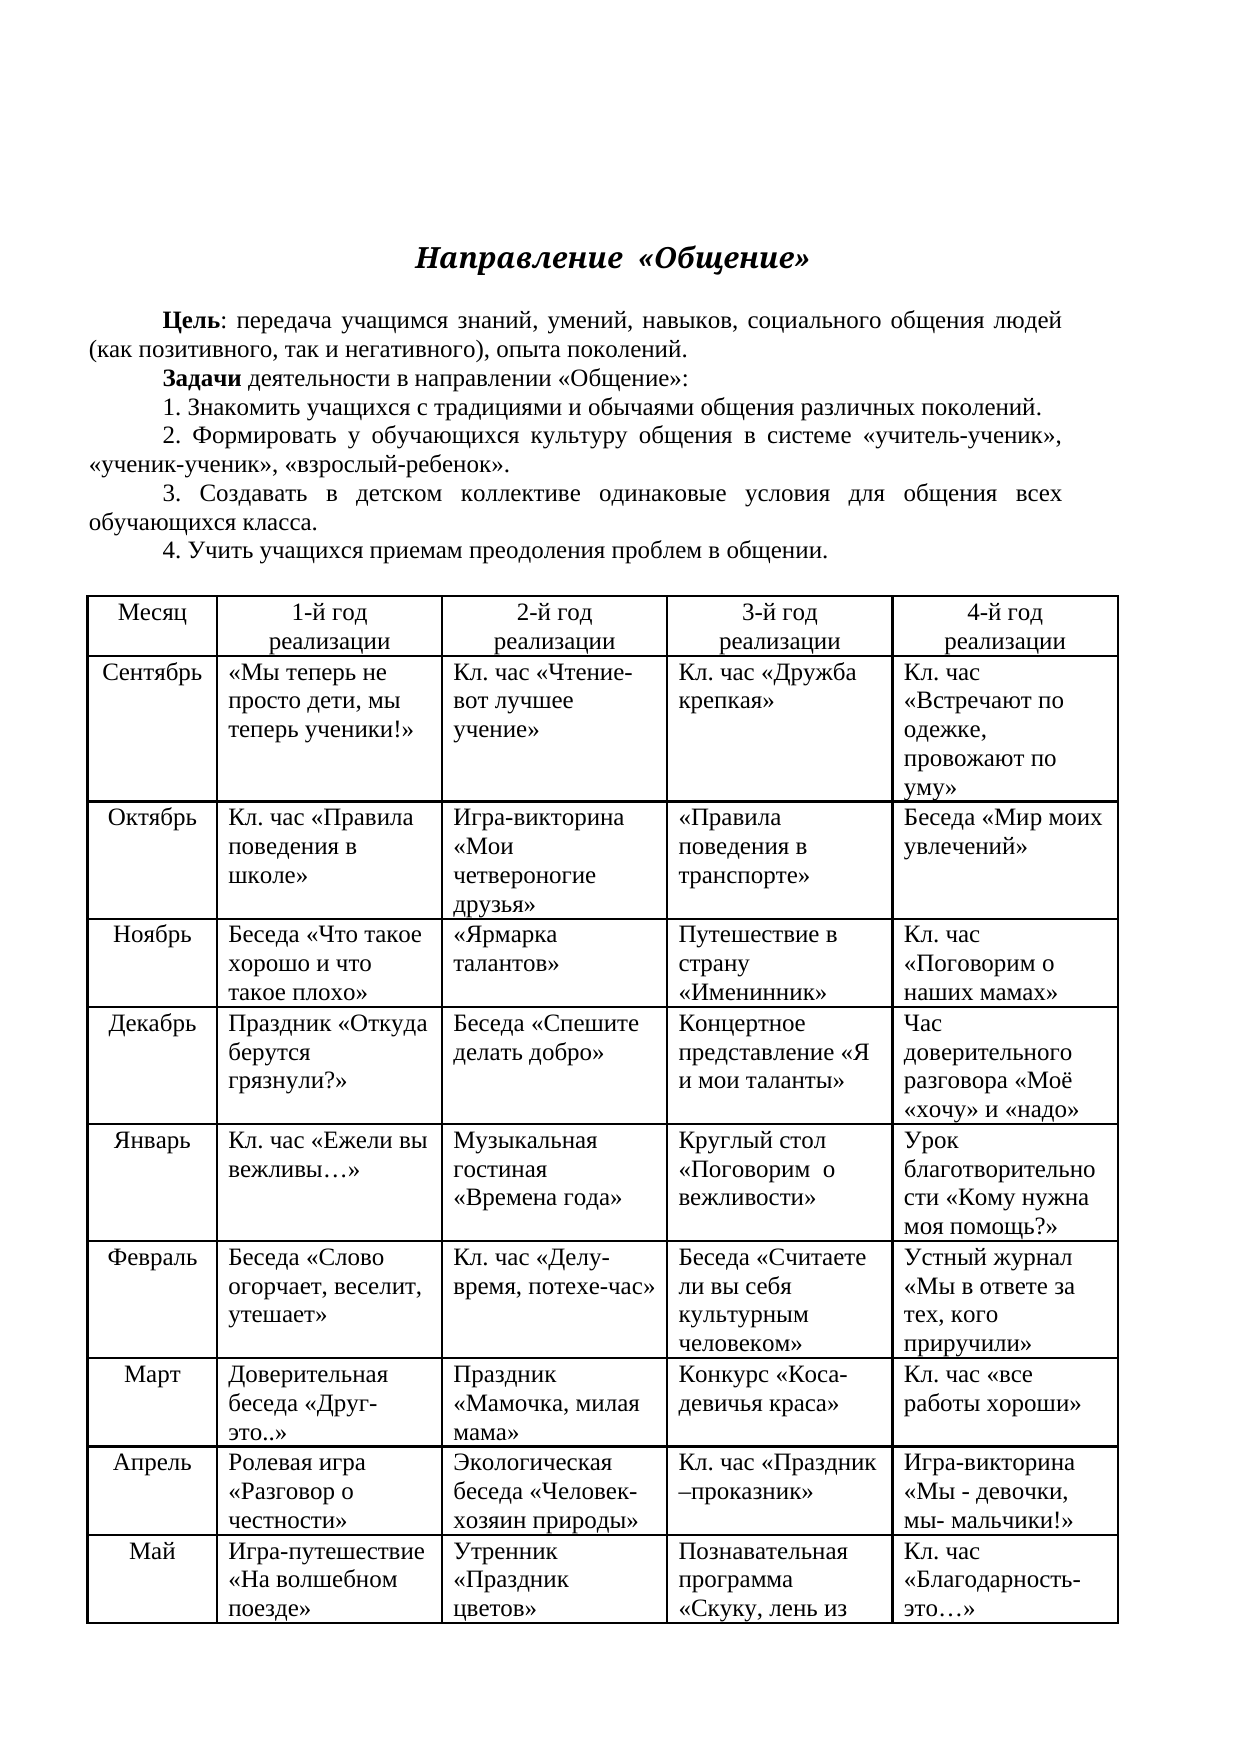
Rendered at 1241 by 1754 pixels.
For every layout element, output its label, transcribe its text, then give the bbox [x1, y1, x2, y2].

table_cell Ноябрь [89, 920, 216, 1006]
table_cell Игра-викторина «Мои четвероногие друзья» [443, 803, 666, 917]
table_cell Кл. час «Чтение- вот лучшее учение» [443, 657, 666, 800]
table_cell «Ярмарка талантов» [443, 920, 666, 1006]
table_header 4-й год реализации [894, 597, 1117, 654]
table_cell Октябрь [89, 803, 216, 917]
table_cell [668, 1536, 891, 1622]
table_cell Путешествие в страну «Именинник» [668, 920, 891, 1006]
table_cell Круглый стол «Поговорим о вежливости» [668, 1125, 891, 1240]
table_cell Экологическая беседа «Человек- хозяин природы» [443, 1448, 666, 1534]
text 1. Знакомить учащихся с традициями и обычаями общения различных поколений. [88, 392, 1063, 421]
table_cell Беседа «Что такое хорошо и что такое плохо» [218, 920, 441, 1006]
table_cell Февраль [89, 1242, 216, 1357]
text Цель: передача учащимся знаний, умений, навыков, социального общения людей (как позитивного, так и негативного), опыта поколений. [88, 306, 1063, 363]
table_cell Концертное представление «Я и мои таланты» [668, 1008, 891, 1123]
table_cell Беседа «Считаете ли вы себя культурным человеком» [668, 1242, 891, 1357]
table_header 1-й год реализации [218, 597, 441, 654]
table_cell Беседа «Слово огорчает, веселит, утешает» [218, 1242, 441, 1357]
table_cell Праздник «Откуда берутся грязнули?» [218, 1008, 441, 1123]
table_header 3-й год реализации [668, 597, 891, 654]
table_cell Час доверительного разговора «Моё «хочу» и «надо» [894, 1008, 1117, 1123]
table_cell Апрель [89, 1448, 216, 1534]
table_cell «Правила поведения в транспорте» [668, 803, 891, 917]
text Направление «Общение» [88, 237, 1063, 277]
table_cell Сентябрь [89, 657, 216, 800]
text 4. Учить учащихся приемам преодоления проблем в общении. [88, 536, 1063, 564]
table_cell Беседа «Спешите делать добро» [443, 1008, 666, 1123]
table_cell Май [89, 1536, 216, 1622]
table_cell Урок благотворительности «Кому нужна моя помощь?» [894, 1125, 1117, 1240]
text 3. Создавать в детском коллективе одинаковые условия для общения всех обучающихся класса. [88, 478, 1063, 536]
table_cell Кл. час «все работы хороши» [894, 1359, 1117, 1445]
table_cell Кл. час «Дружба крепкая» [668, 657, 891, 800]
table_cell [894, 1536, 1117, 1622]
table_cell Март [89, 1359, 216, 1445]
table_cell Устный журнал «Мы в ответе за тех, кого приручили» [894, 1242, 1117, 1357]
table_cell Беседа «Мир моих увлечений» [894, 803, 1117, 917]
table_header Месяц [89, 597, 216, 654]
table_cell Кл. час «Поговорим о наших мамах» [894, 920, 1117, 1006]
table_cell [443, 1536, 666, 1622]
table_cell Январь [89, 1125, 216, 1240]
table_cell Кл. час «Делу- время, потехе-час» [443, 1242, 666, 1357]
table_cell Игра-викторина «Мы - девочки, мы- мальчики!» [894, 1448, 1117, 1534]
table_cell Декабрь [89, 1008, 216, 1123]
table_header 2-й год реализации [443, 597, 666, 654]
table_cell «Мы теперь не просто дети, мы теперь ученики!» [218, 657, 441, 800]
table_cell Конкурс «Коса-девичья краса» [668, 1359, 891, 1445]
table_cell Праздник «Мамочка, милая мама» [443, 1359, 666, 1445]
table_cell Кл. час «Правила поведения в школе» [218, 803, 441, 917]
text Задачи деятельности в направлении «Общение»: [88, 363, 1063, 392]
text 2. Формировать у обучающихся культуру общения в системе «учитель-ученик», «ученик-ученик», «взрослый-ребенок». [88, 421, 1063, 478]
table_cell Кл. час «Ежели вы вежливы…» [218, 1125, 441, 1240]
table_cell Музыкальная гостиная «Времена года» [443, 1125, 666, 1240]
table_cell Ролевая игра «Разговор о честности» [218, 1448, 441, 1534]
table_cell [218, 1536, 441, 1622]
table_cell Кл. час «Праздник –проказник» [668, 1448, 891, 1534]
table_cell Доверительная беседа «Друг- это..» [218, 1359, 441, 1445]
table_cell Кл. час «Встречают по одежке, провожают по уму» [894, 657, 1117, 800]
